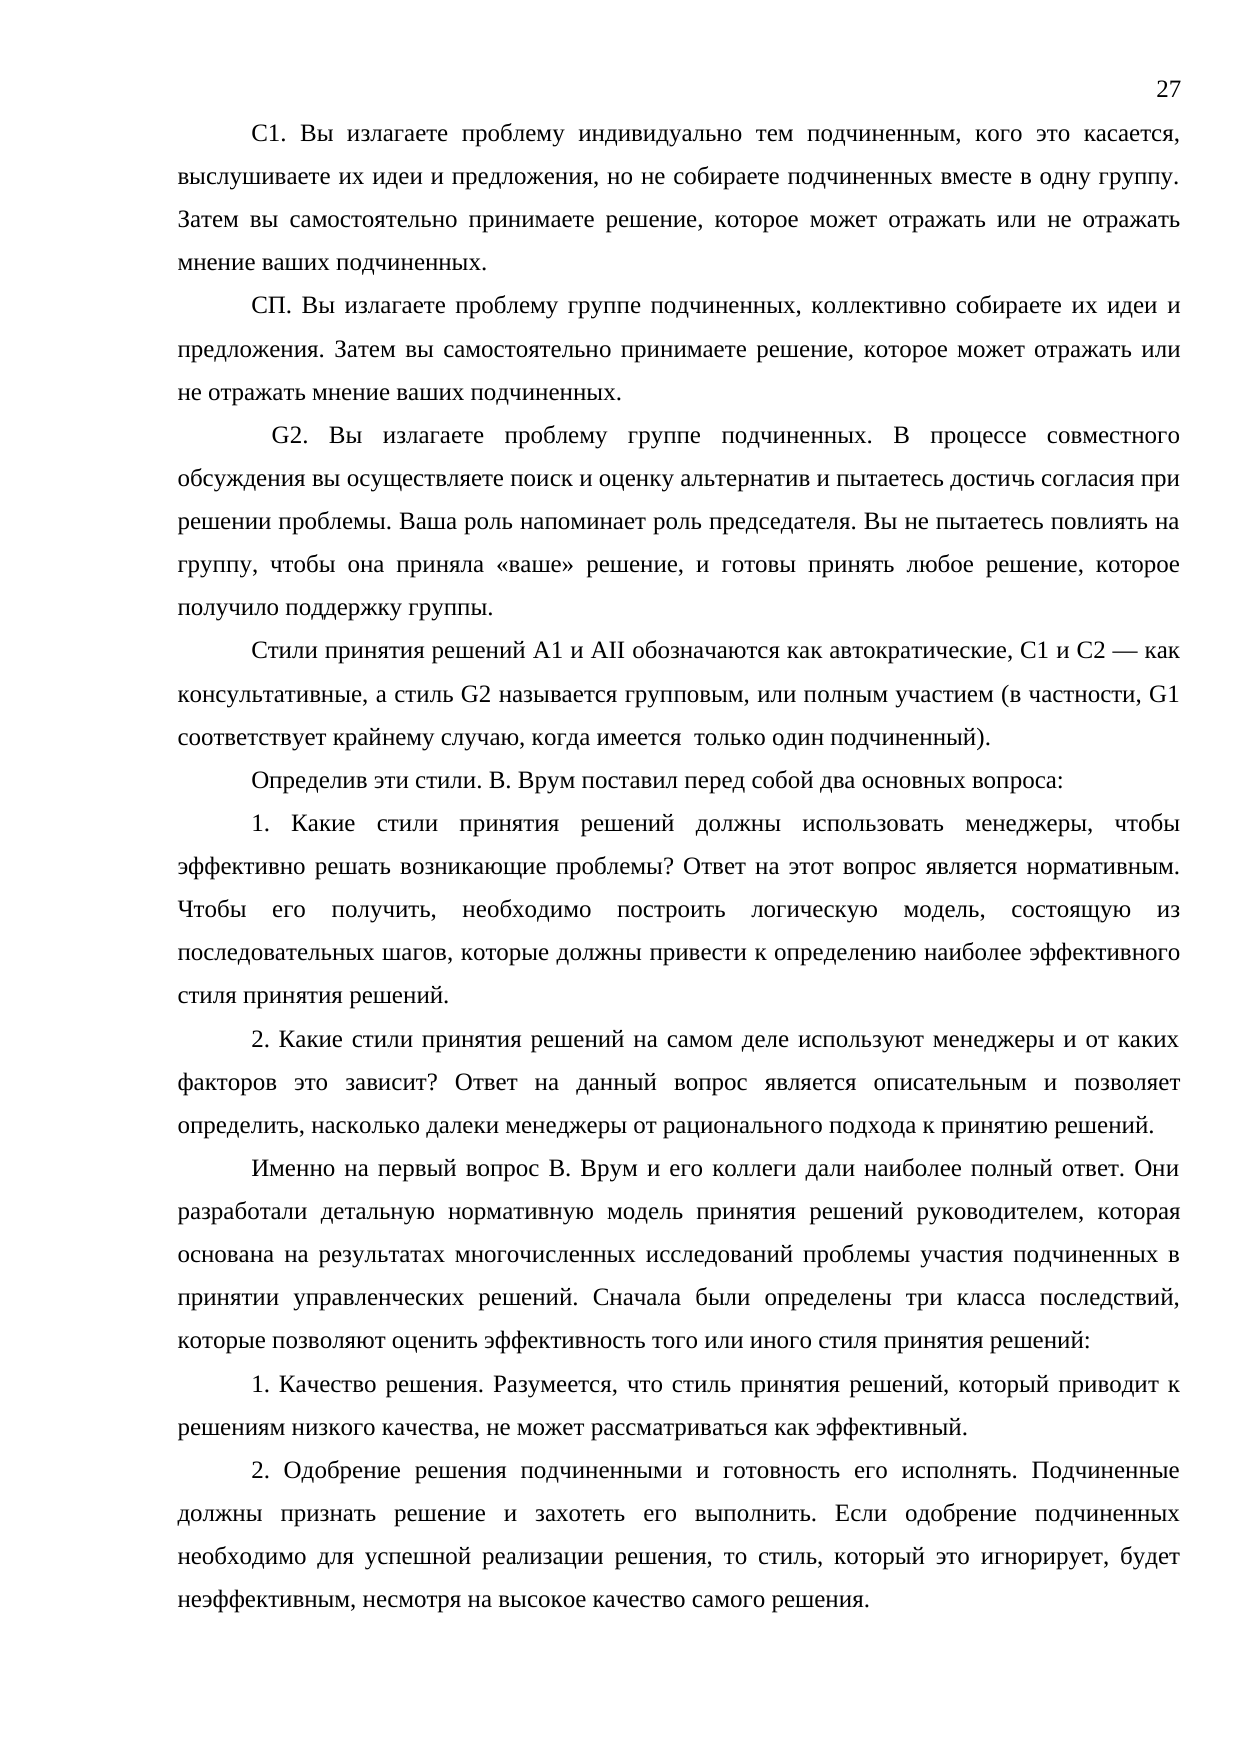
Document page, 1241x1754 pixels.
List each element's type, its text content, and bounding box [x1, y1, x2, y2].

text G2. Вы излагаете проблему группе подчиненных. В процессе совместного обсуждения вы осуществляете поиск и оценку альтернатив и пытаетесь достичь согласия при решении проблемы. Ваша роль напоминает роль председателя. Вы не пытаетесь повлиять на группу, чтобы она приняла «ваше» решение, и готовы принять любое решение, которое получило поддержку группы. [177, 420, 1181, 621]
text 1. Какие стили принятия решений должны использовать менеджеры, чтобы эффективно решать возникающие проблемы? Ответ на этот вопрос является нормативным. Чтобы его получить, необходимо построить логическую модель, состоящую из последовательных шагов, которые должны привести к определению наиболее эффективного стиля принятия решений. [177, 808, 1181, 1009]
text С1. Вы излагаете проблему индивидуально тем подчиненным, кого это касается, выслушиваете их идеи и предложения, но не собираете подчиненных вместе в одну группу. Затем вы самостоятельно принимаете решение, которое может отражать или не отражать мнение ваших подчиненных. [177, 118, 1181, 276]
text 2. Какие стили принятия решений на самом деле используют менеджеры и от каких факторов это зависит? Ответ на данный вопрос является описательным и позволяет определить, насколько далеки менеджеры от рационального подхода к принятию решений. [177, 1024, 1181, 1139]
text 1. Качество решения. Разумеется, что стиль принятия решений, который приводит к решениям низкого качества, не может рассматриваться как эффективный. [177, 1369, 1181, 1441]
text Определив эти стили. В. Врум поставил перед собой два основных вопроса: [177, 765, 1181, 794]
text Стили принятия решений А1 и AII обозначаются как автократические, С1 и С2 — как консультативные, а стиль G2 называется групповым, или полным участием (в частности, G1 соответствует крайнему случаю, когда имеется только один подчиненный). [177, 636, 1181, 751]
text Именно на первый вопрос В. Врум и его коллеги дали наиболее полный ответ. Они разработали детальную нормативную модель принятия решений руководителем, которая основана на результатах многочисленных исследований проблемы участия подчиненных в принятии управленческих решений. Сначала были определены три класса последствий, которые позволяют оценить эффективность того или иного стиля принятия решений: [177, 1153, 1181, 1354]
text СП. Вы излагаете проблему группе подчиненных, коллективно собираете их идеи и предложения. Затем вы самостоятельно принимаете решение, которое может отражать или не отражать мнение ваших подчиненных. [177, 291, 1181, 406]
text 2. Одобрение решения подчиненными и готовность его исполнять. Подчиненные должны признать решение и захотеть его выполнить. Если одобрение подчиненных необходимо для успешной реализации решения, то стиль, который это игнорирует, будет неэффективным, несмотря на высокое качество самого решения. [177, 1455, 1181, 1613]
